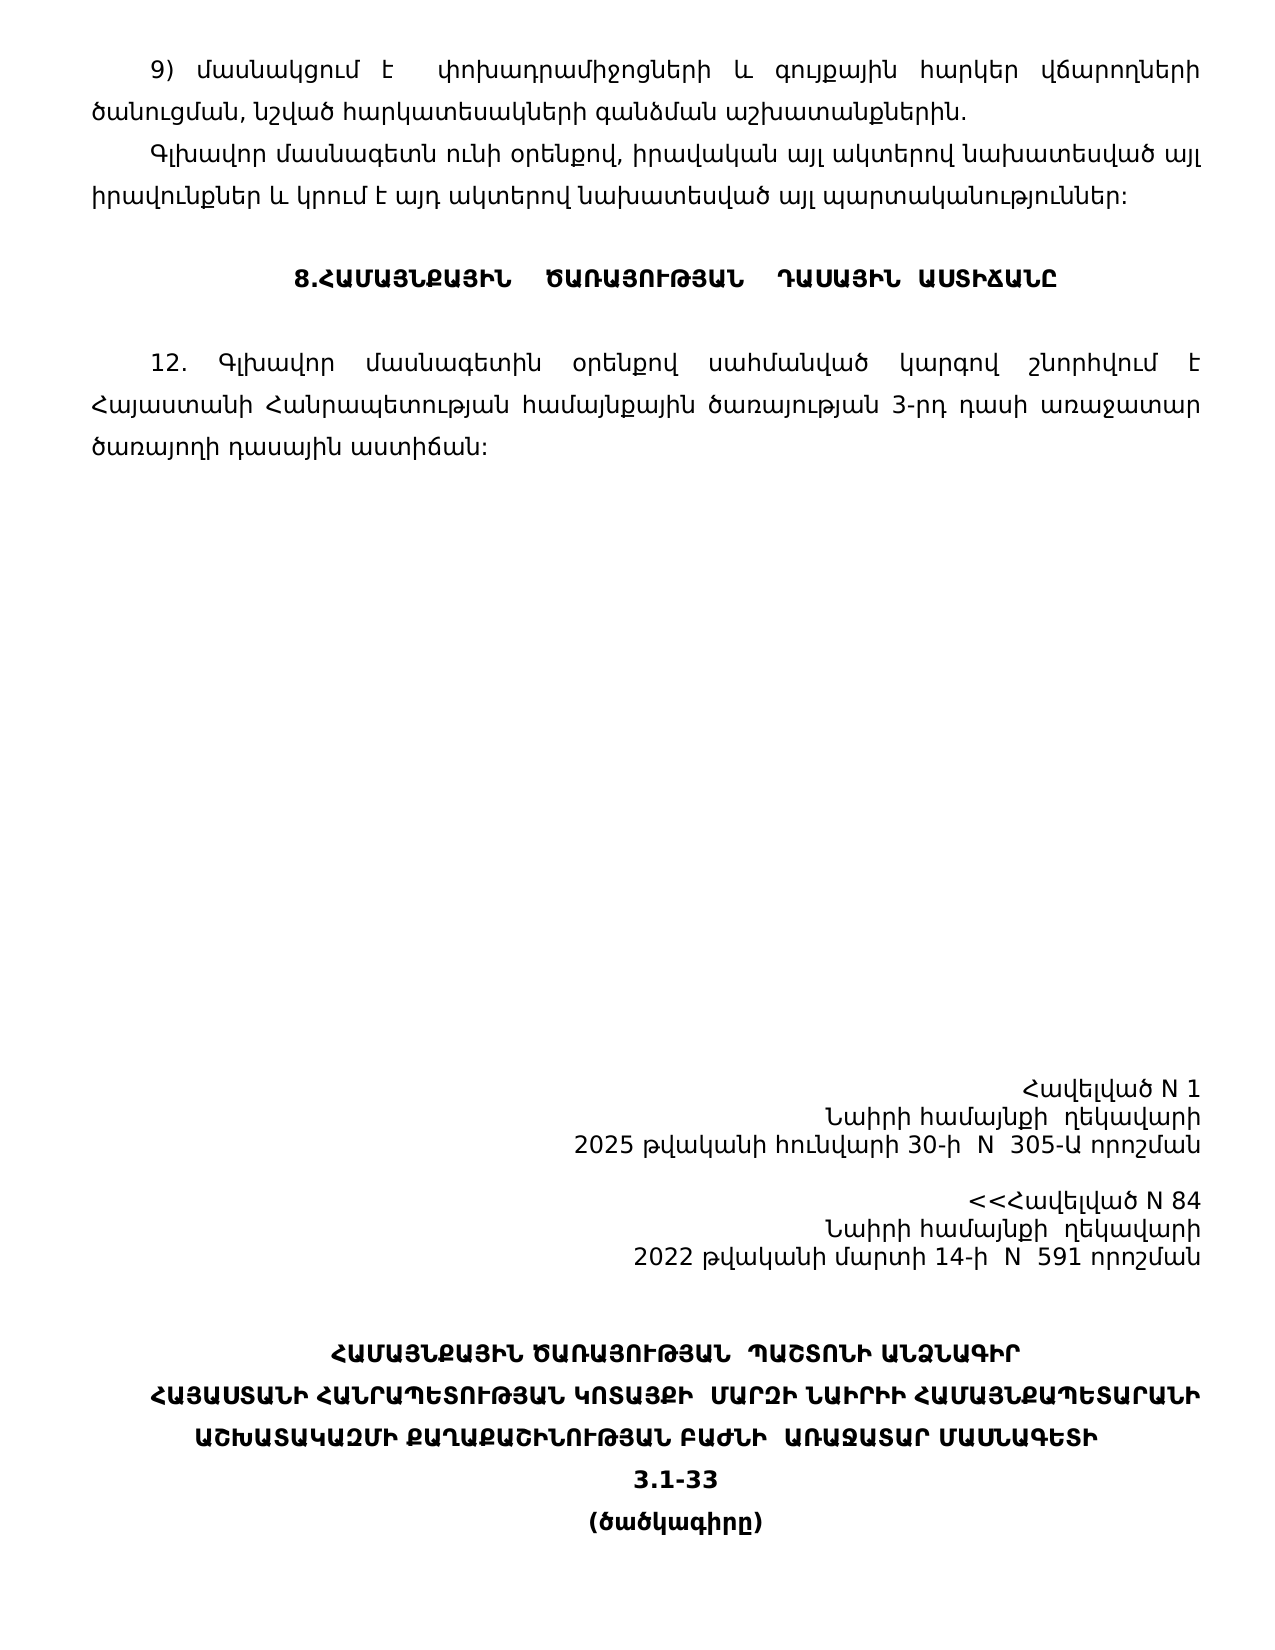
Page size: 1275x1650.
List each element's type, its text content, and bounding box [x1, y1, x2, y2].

text 12. Գլխավոր մասնագետին օրենքով սահմանված կարգով շնորհվում է Հայաստանի Հանրապետության համայնքային ծառայության 3-րդ դասի առաջատար ծառայողի դասային աստիճան: [91, 349, 1201, 461]
text 3.1-33 [91, 1466, 1201, 1494]
text 2022 թվականի մարտի 14-ի N 591 որոշման [91, 1243, 1201, 1271]
text Նաիրի համայնքի ղեկավարի [91, 1215, 1201, 1243]
text ՀԱՄԱՅՆՔԱՅԻՆ ԾԱՌԱՅՈՒԹՅԱՆ ՊԱՇՏՈՆԻ ԱՆՁՆԱԳԻՐ [91, 1340, 1201, 1368]
text ՀԱՅԱՍՏԱՆԻ ՀԱՆՐԱՊԵՏՈՒԹՅԱՆ ԿՈՏԱՅՔԻ ՄԱՐԶԻ ՆԱԻՐԻԻ ՀԱՄԱՅՆՔԱՊԵՏԱՐԱՆԻ ԱՇԽԱՏԱԿԱԶՄԻ ՔԱՂԱՔԱՇԻՆՈՒԹՅԱՆ ԲԱԺՆԻ ԱՌԱՋԱՏԱՐ ՄԱՍՆԱԳԵՏԻ [91, 1382, 1201, 1452]
text Հավելված N 1 [91, 1075, 1201, 1103]
text Գլխավոր մասնագետն ունի oրենքով, իրավական այլ ակտերով նախատեսված այլ իրավունքներ և կրում է այդ ակտերով նախատեսված այլ պարտականություններ: [91, 140, 1201, 210]
text (ծածկագիրը) [91, 1508, 1201, 1536]
text 2025 թվականի հունվարի 30-ի N 305-Ա որոշման [91, 1131, 1201, 1159]
text 8.ՀԱՄԱՅՆՔԱՅԻՆ ԾԱՌԱՅՈՒԹՅԱՆ ԴԱՍԱՅԻՆ ԱՍՏԻՃԱՆԸ [91, 266, 1201, 293]
text Նաիրի համայնքի ղեկավարի [91, 1103, 1201, 1131]
text 9) մասնակցում է փոխադրամիջոցների և գույքային հարկեր վճարողների ծանուցման, նշված հարկատեսակների գանձման աշխատանքներին. [91, 56, 1201, 126]
text <<Հավելված N 84 [91, 1187, 1201, 1215]
